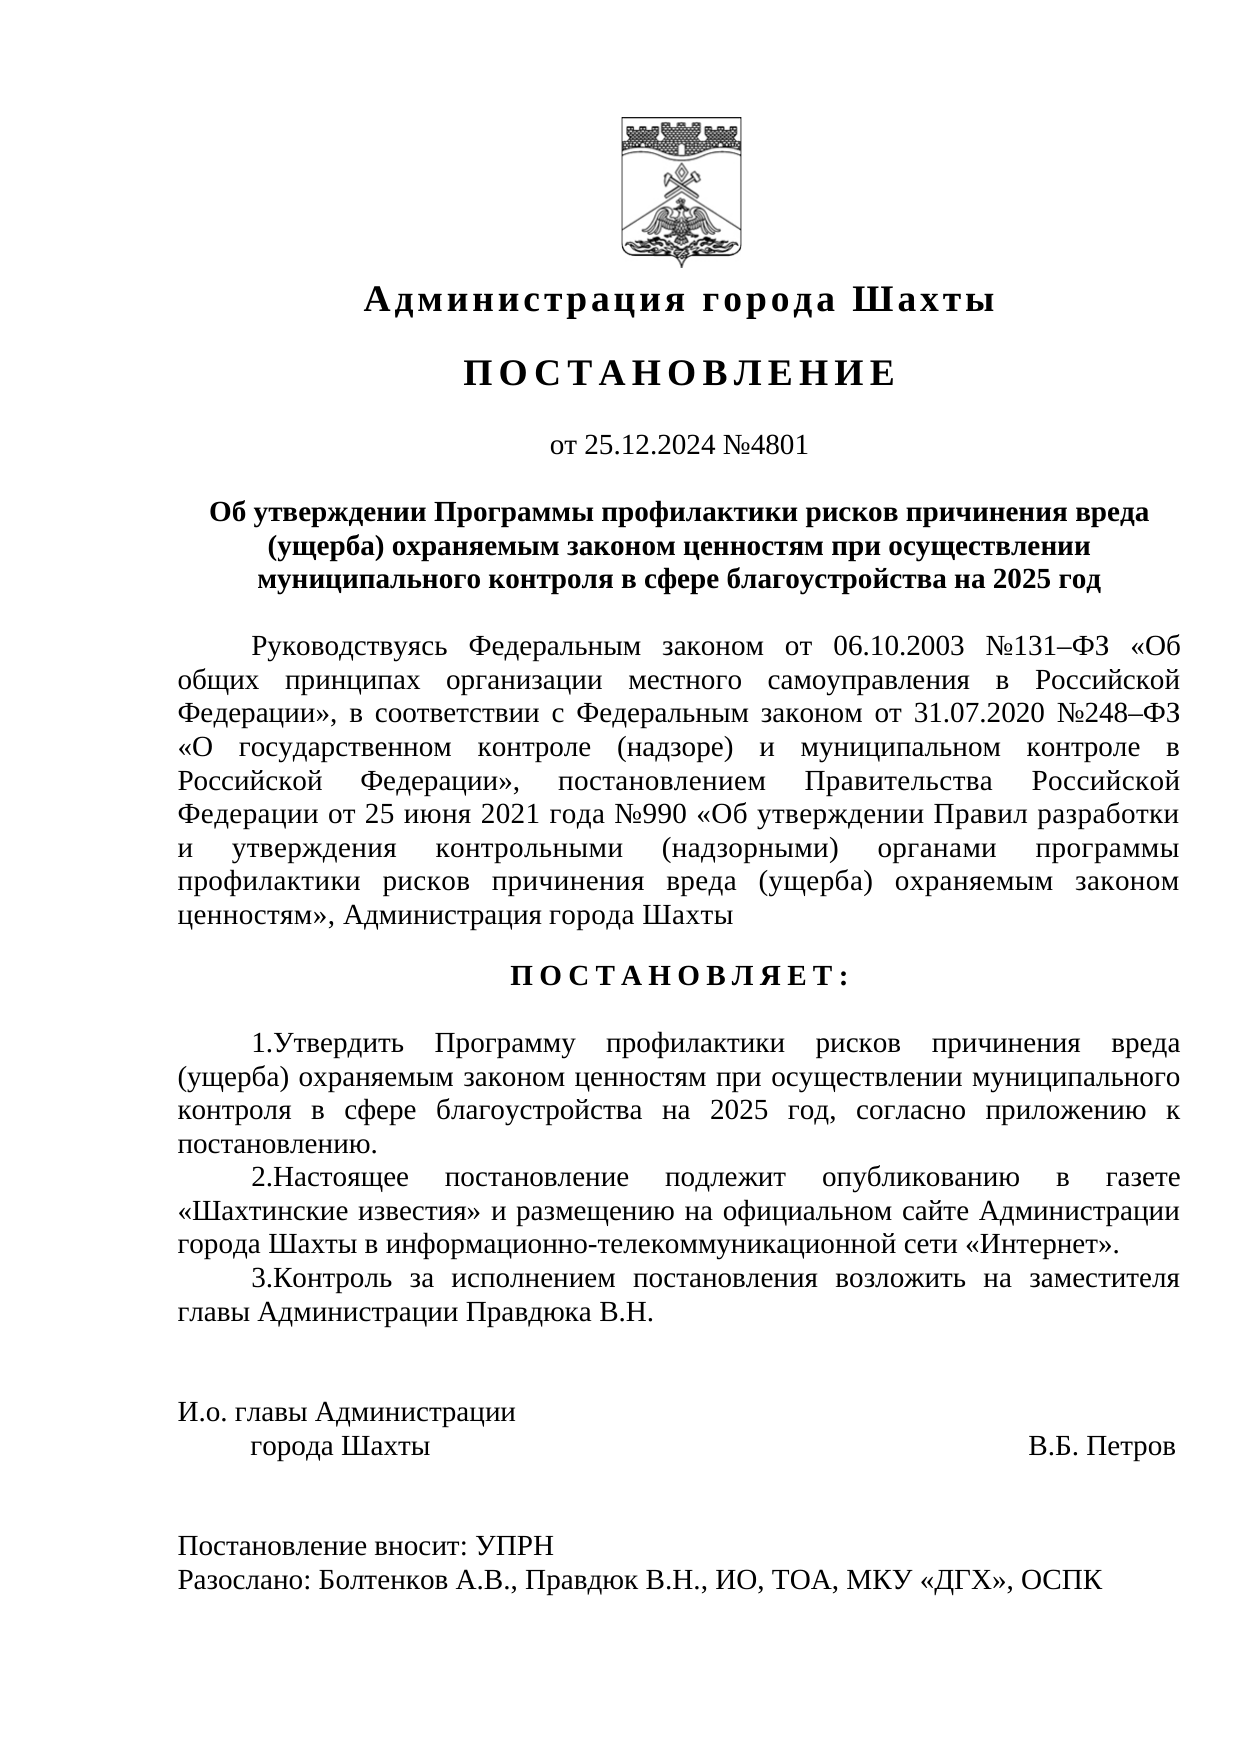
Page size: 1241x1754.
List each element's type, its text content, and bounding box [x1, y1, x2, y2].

text Руководствуясь Федеральным законом от 06.10.2003 №131–ФЗ «Об общих принципах организации местного самоуправления в Российской Федерации», в соответствии с Федеральным законом от 31.07.2020 №248–ФЗ «О государственном контроле (надзоре) и муниципальном контроле в Российской Федерации», постановлением Правительства Российской Федерации от 25 июня 2021 года №990 «Об утверждении Правил разработки и утверждения контрольными (надзорными) органами программы профилактики рисков причинения вреда (ущерба) охраняемым законом ценностям», Администрация города Шахты [177, 628, 1181, 930]
text 2.Настоящее постановление подлежит опубликованию в газете «Шахтинские известия» и размещению на официальном сайте Администрации города Шахты в информационно-телекоммуникационной сети «Интернет». [177, 1159, 1181, 1260]
text Об утверждении Программы профилактики рисков причинения вреда (ущерба) охраняемым законом ценностям при осуществлении муниципального контроля в сфере благоустройства на 2025 год [177, 494, 1181, 595]
text Администрация города Шахты [177, 276, 1181, 319]
text города Шахты В.Б. Петров [177, 1428, 1181, 1461]
text ПОСТАНОВЛЕНИЕ [177, 351, 1181, 394]
text Постановление вносит: УПРН [177, 1528, 1181, 1562]
text ПОСТАНОВЛЯЕТ: [177, 958, 1181, 992]
text И.о. главы Администрации [177, 1394, 1181, 1428]
text 1.Утвердить Программу профилактики рисков причинения вреда (ущерба) охраняемым законом ценностям при осуществлении муниципального контроля в сфере благоустройства на 2025 год, согласно приложению к постановлению. [177, 1025, 1181, 1159]
text 3.Контроль за исполнением постановления возложить на заместителя главы Администрации Правдюка В.Н. [177, 1260, 1181, 1327]
text Разослано: Болтенков А.В., Правдюк В.Н., ИО, ТОА, МКУ «ДГХ», ОСПК [177, 1562, 1181, 1596]
text от 25.12.2024 №4801 [177, 427, 1181, 461]
picture [621, 117, 742, 268]
